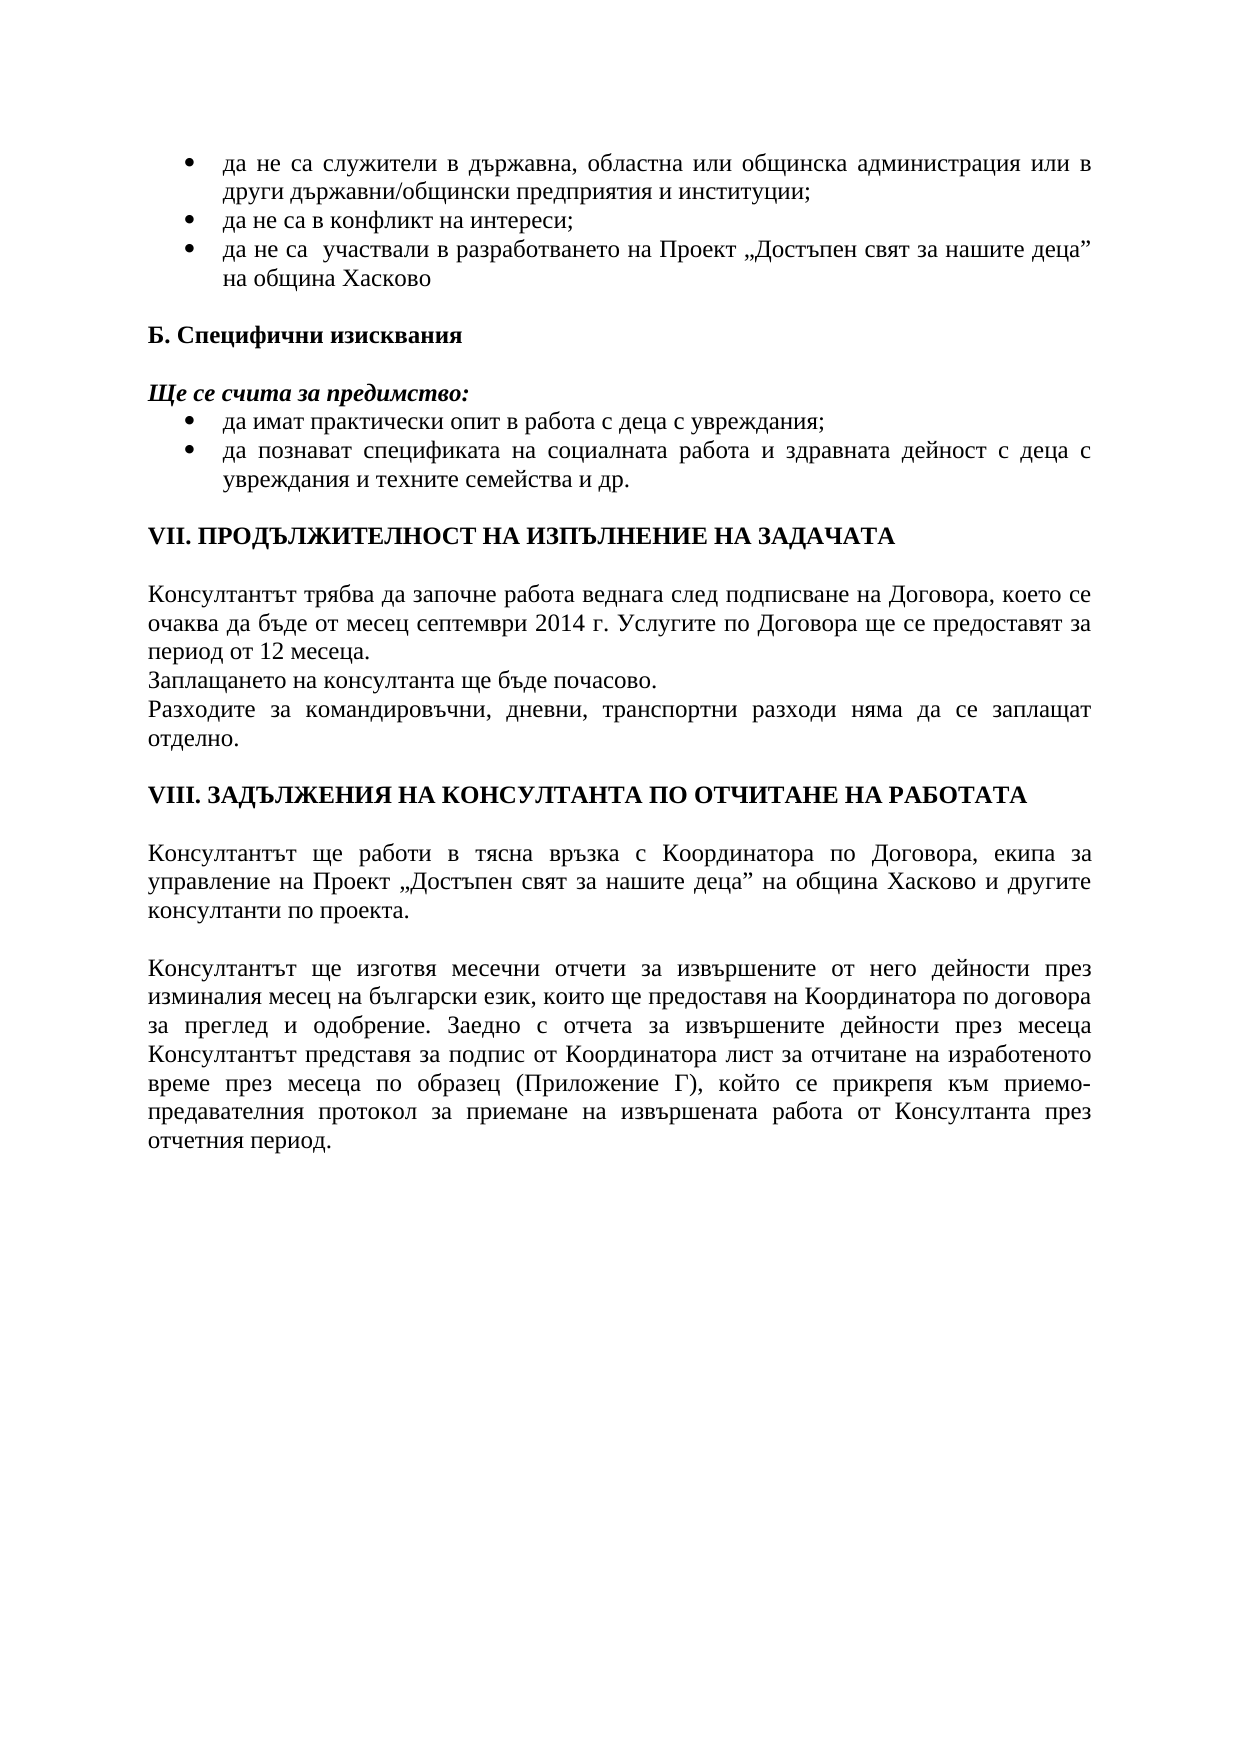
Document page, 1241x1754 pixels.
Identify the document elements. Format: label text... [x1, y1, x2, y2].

text Ще се счита за предимство: [148, 378, 1093, 406]
list да не са служители в държавна, областна или общинска администрация или в други държавни/общински предприятия и институции; [185, 148, 1093, 205]
list VІІІ. ЗАДЪЛЖЕНИЯ НА КОНСУЛТАНТА ПО ОТЧИТАНЕ НА РАБОТАТА [148, 780, 1093, 809]
text Консултантът ще изготвя месечни отчети за извършените от него дейности през изминалия месец на български език, които ще предоставя на Координатора по договора за преглед и одобрение. Заедно с отчета за извършените дейности през месеца Консултантът представя за подпис от Координатора лист за отчитане на изработеното време през месеца по образец (Приложение Г), който се прикрепя към приемо-предавателния протокол за приемане на извършената работа от Консултанта през отчетния период. [148, 953, 1093, 1154]
text Заплащането на консултанта ще бъде почасово. [148, 665, 1093, 694]
list да имат практически опит в работа с деца с увреждания; [185, 406, 1093, 435]
text Консултантът ще работи в тясна връзка с Координатора по Договора, екипа за управление на Проект „Достъпен свят за нашите деца” на община Хасково и другите консултанти по проекта. [148, 838, 1093, 924]
text Консултантът трябва да започне работа веднага след подписване на Договора, което се очаква да бъде от месец септември . Услугите по Договора ще се предоставят за период от 12 месеца. [148, 579, 1093, 665]
list да не са в конфликт на интереси; [185, 205, 1093, 234]
text Б. Специфични изисквания [148, 320, 1093, 349]
text Разходите за командировъчни, дневни, транспортни разходи няма да се заплащат отделно. [148, 694, 1093, 751]
list да не са участвали в разработването на Проект „Достъпен свят за нашите деца” на община Хасково [185, 234, 1093, 291]
list VІІ. ПРОДЪЛЖИТЕЛНОСТ НА ИЗПЪЛНЕНИЕ НА ЗАДАЧАТА [148, 521, 1093, 550]
list да познават спецификата на социалната работа и здравната дейност с деца с увреждания и техните семейства и др. [185, 435, 1093, 493]
